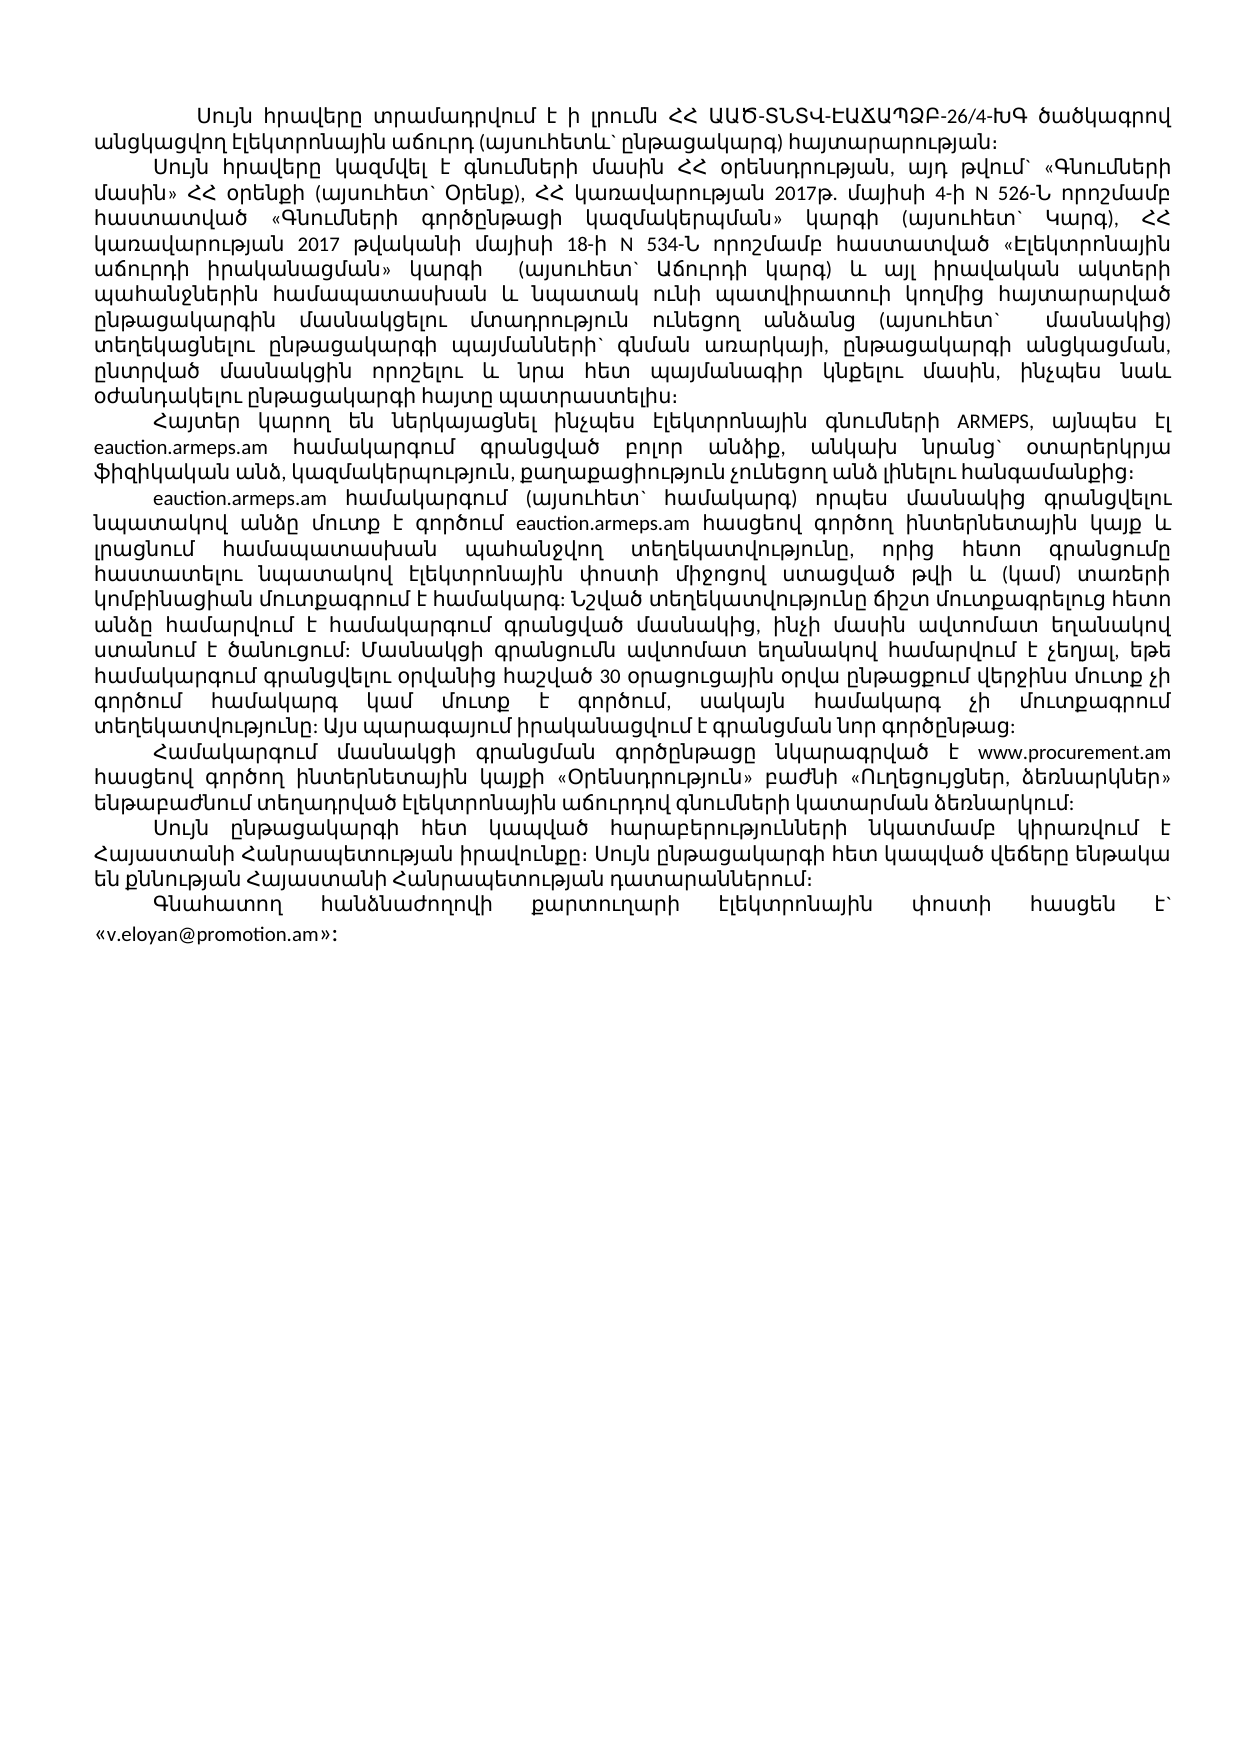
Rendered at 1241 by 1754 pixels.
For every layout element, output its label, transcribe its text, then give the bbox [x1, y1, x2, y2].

text Համակարգում մասնակցի գրանցման գործընթացը նկարագրված է www.procurement.am հասցեով գործող ինտերնետային կայքի «Օրենսդրություն» բաժնի «Ուղեցույցներ, ձեռնարկներ» ենթաբաժնում տեղադրված էլեկտրոնային աճուրդով գնումների կատարման ձեռնարկում: [94, 739, 1171, 815]
text Սույն ընթացակարգի հետ կապված հարաբերությունների նկատմամբ կիրառվում է Հայաստանի Հանրապետության իրավունքը։ Սույն ընթացակարգի հետ կապված վեճերը ենթակա են քննության Հայաստանի Հանրապետության դատարաններում։ [94, 815, 1171, 892]
text eauction.armeps.am համակարգում (այսուհետ` համակարգ) որպես մասնակից գրանցվելու նպատակով անձը մուտք է գործում eauction.armeps.am հասցեով գործող ինտերնետային կայք և լրացնում համապատասխան պահանջվող տեղեկատվությունը, որից հետո գրանցումը հաստատելու նպատակով էլեկտրոնային փոստի միջոցով ստացված թվի և (կամ) տառերի կոմբինացիան մուտքագրում է համակարգ: Նշված տեղեկատվությունը ճիշտ մուտքագրելուց հետո անձը համարվում է համակարգում գրանցված մասնակից, ինչի մասին ավտոմատ եղանակով ստանում է ծանուցում: Մասնակցի գրանցումն ավտոմատ եղանակով համարվում է չեղյալ, եթե համակարգում գրանցվելու օրվանից հաշված 30 օրացուցային օրվա ընթացքում վերջինս մուտք չի գործում համակարգ կամ մուտք է գործում, սակայն համակարգ չի մուտքագրում տեղեկատվությունը: Այս պարագայում իրականացվում է գրանցման նոր գործընթաց: [94, 485, 1171, 739]
text Գնահատող հանձնաժողովի քարտուղարի էլեկտրոնային փոստի հասցեն է` «v.eloyan@promotion.am»: [94, 892, 1171, 948]
text Սույն հրավերը կազմվել է գնումների մասին ՀՀ օրենսդրության, այդ թվում` «Գնումների մասին» ՀՀ օրենքի (այսուհետ` Օրենք), ՀՀ կառավարության 2017թ. մայիսի 4-ի N 526-Ն որոշմամբ հաստատված «Գնումների գործընթացի կազմակերպման» կարգի (այսուհետ` Կարգ), ՀՀ կառավարության 2017 թվականի մայիսի 18-ի N 534-Ն որոշմամբ հաստատված «Էլեկտրոնային աճուրդի իրականացման» կարգի (այսուհետ` Աճուրդի կարգ) և այլ իրավական ակտերի պահանջներին համապատասխան և նպատակ ունի պատվիրատուի կողմից հայտարարված ընթացակարգին մասնակցելու մտադրություն ունեցող անձանց (այսուհետ` մասնակից) տեղեկացնելու ընթացակարգի պայմանների` գնման առարկայի, ընթացակարգի անցկացման, ընտրված մասնակցին որոշելու և նրա հետ պայմանագիր կնքելու մասին, ինչպես նաև օժանդակելու ընթացակարգի հայտը պատրաստելիս։ [94, 154, 1171, 409]
text Սույն հրավերը տրամադրվում է ի լրումն ՀՀ ԱԱԾ-ՏՆՏՎ-ԷԱՃԱՊՁԲ-26/4-ԽԳ ծածկագրով անցկացվող էլեկտրոնային աճուրդ (այսուհետև` ընթացակարգ) հայտարարության։ [94, 104, 1171, 154]
text Հայտեր կարող են ներկայացնել ինչպես էլեկտրոնային գնումների ARMEPS, այնպես էլ eauction.armeps.am համակարգում գրանցված բոլոր անձիք, անկախ նրանց` օտարերկրյա ֆիզիկական անձ, կազմակերպություն, քաղաքացիություն չունեցող անձ լինելու հանգամանքից։ [94, 409, 1171, 485]
